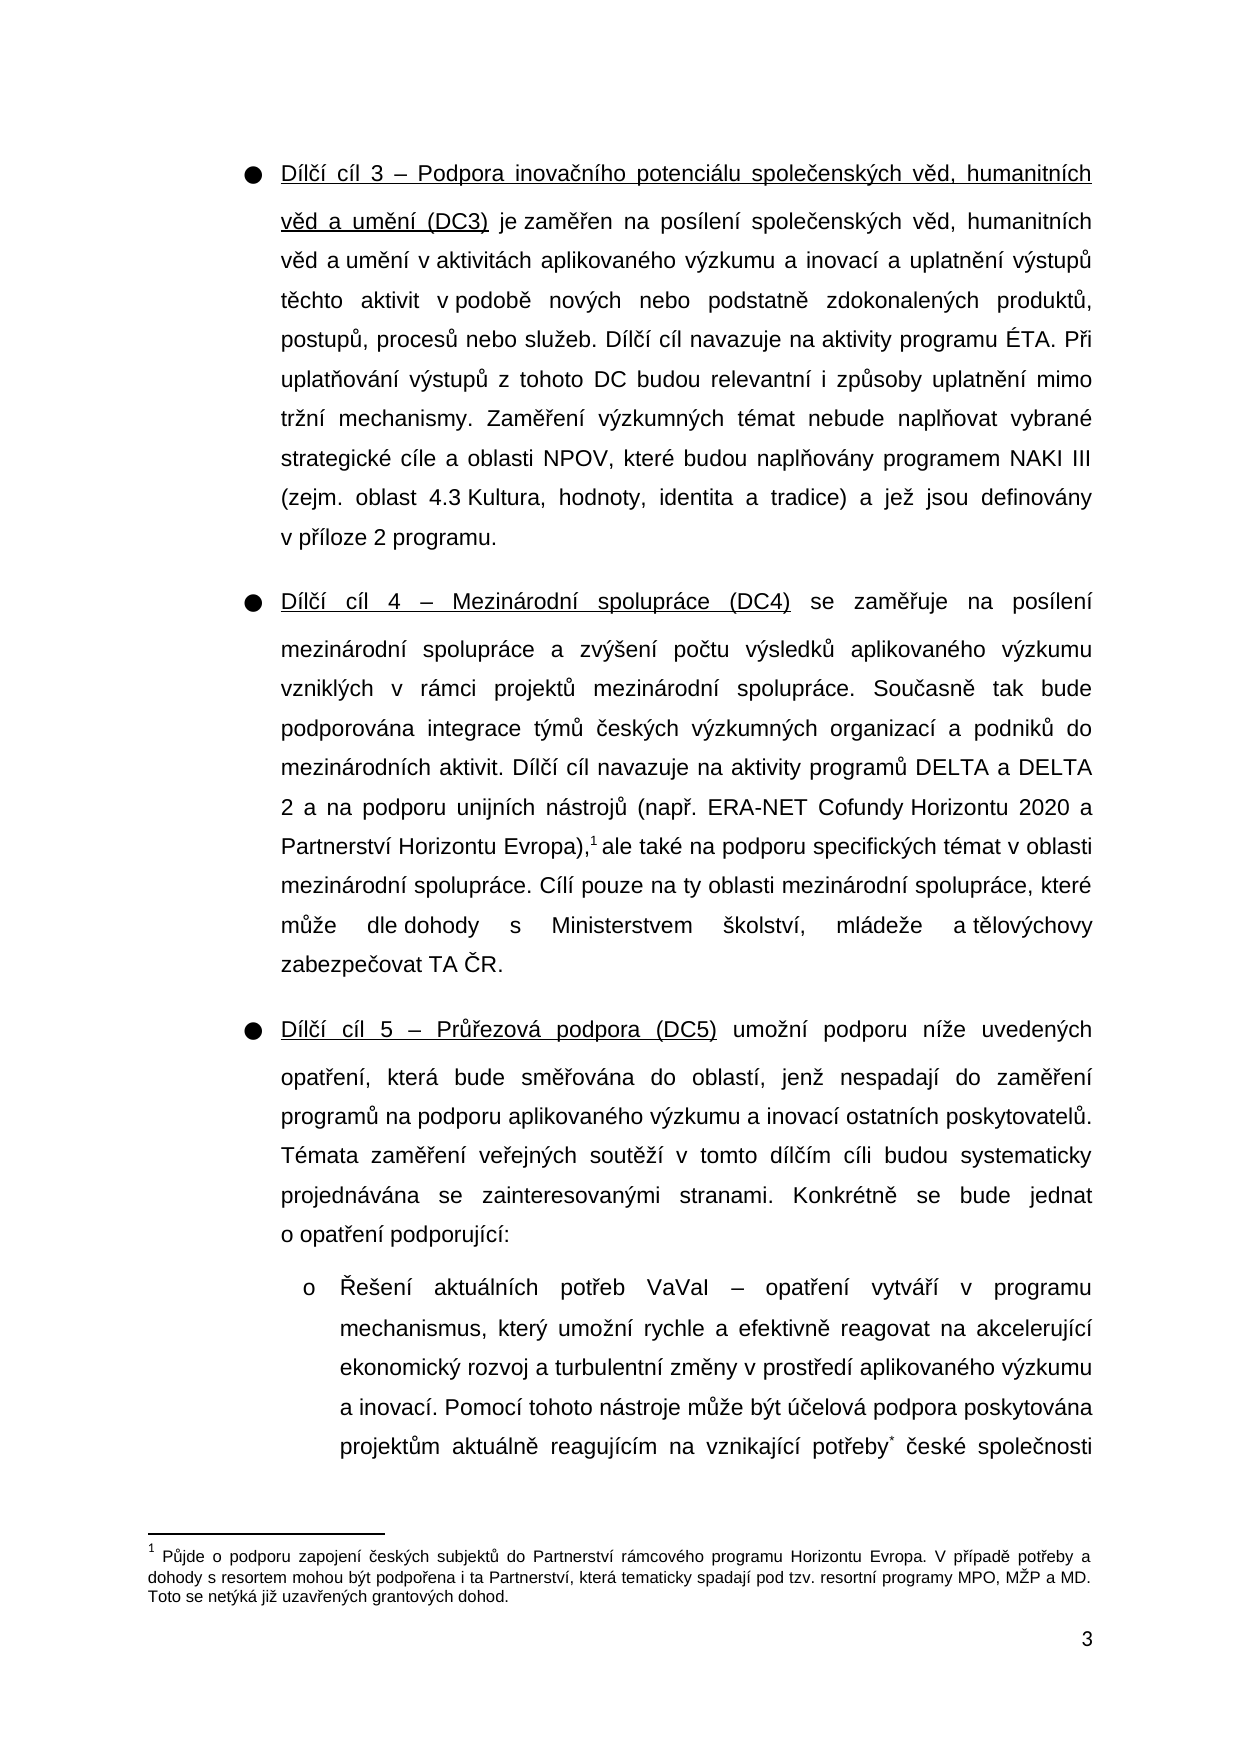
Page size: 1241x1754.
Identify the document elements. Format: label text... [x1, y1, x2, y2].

list Dílčí cíl 5 – Průřezová podpora (DC5) umožní podporu níže uvedených opatření, která bude směřována do oblastí, jenž nespadají do zaměření programů na podporu aplikovaného výzkumu a inovací ostatních poskytovatelů. Témata zaměření veřejných soutěží v tomto dílčím cíli budou systematicky projednávána se zainteresovanými stranami. Konkrétně se bude jednat o opatření podporující: [243, 1003, 1093, 1248]
list Dílčí cíl 4 – Mezinárodní spolupráce (DC4) se zaměřuje na posílení mezinárodní spolupráce a zvýšení počtu výsledků aplikovaného výzkumu vzniklých v rámci projektů mezinárodní spolupráce. Současně tak bude podporována integrace týmů českých výzkumných organizací a podniků do mezinárodních aktivit. Dílčí cíl navazuje na aktivity programů DELTA a DELTA 2 a na podporu unijních nástrojů (např. ERA-NET Cofundy Horizontu 2020 a Partnerství Horizontu Evropa), ale také na podporu specifických témat v oblasti mezinárodní spolupráce. Cílí pouze na ty oblasti mezinárodní spolupráce, které může dle dohody s Ministerstvem školství, mládeže a tělovýchovy zabezpečovat TA ČR. [243, 576, 1093, 978]
list Dílčí cíl 3 – Podpora inovačního potenciálu společenských věd, humanitních věd a umění (DC3) je zaměřen na posílení společenských věd, humanitních věd a umění v aktivitách aplikovaného výzkumu a inovací a uplatnění výstupů těchto aktivit v podobě nových nebo podstatně zdokonalených produktů, postupů, procesů nebo služeb. Dílčí cíl navazuje na aktivity programu ÉTA. Při uplatňování výstupů z tohoto DC budou relevantní i způsoby uplatnění mimo tržní mechanismy. Zaměření výzkumných témat nebude naplňovat vybrané strategické cíle a oblasti NPOV, které budou naplňovány programem NAKI III (zejm. oblast 4.3 Kultura, hodnoty, identita a tradice) a jež jsou definovány v příloze 2 programu. [243, 148, 1093, 550]
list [302, 1273, 1093, 1460]
